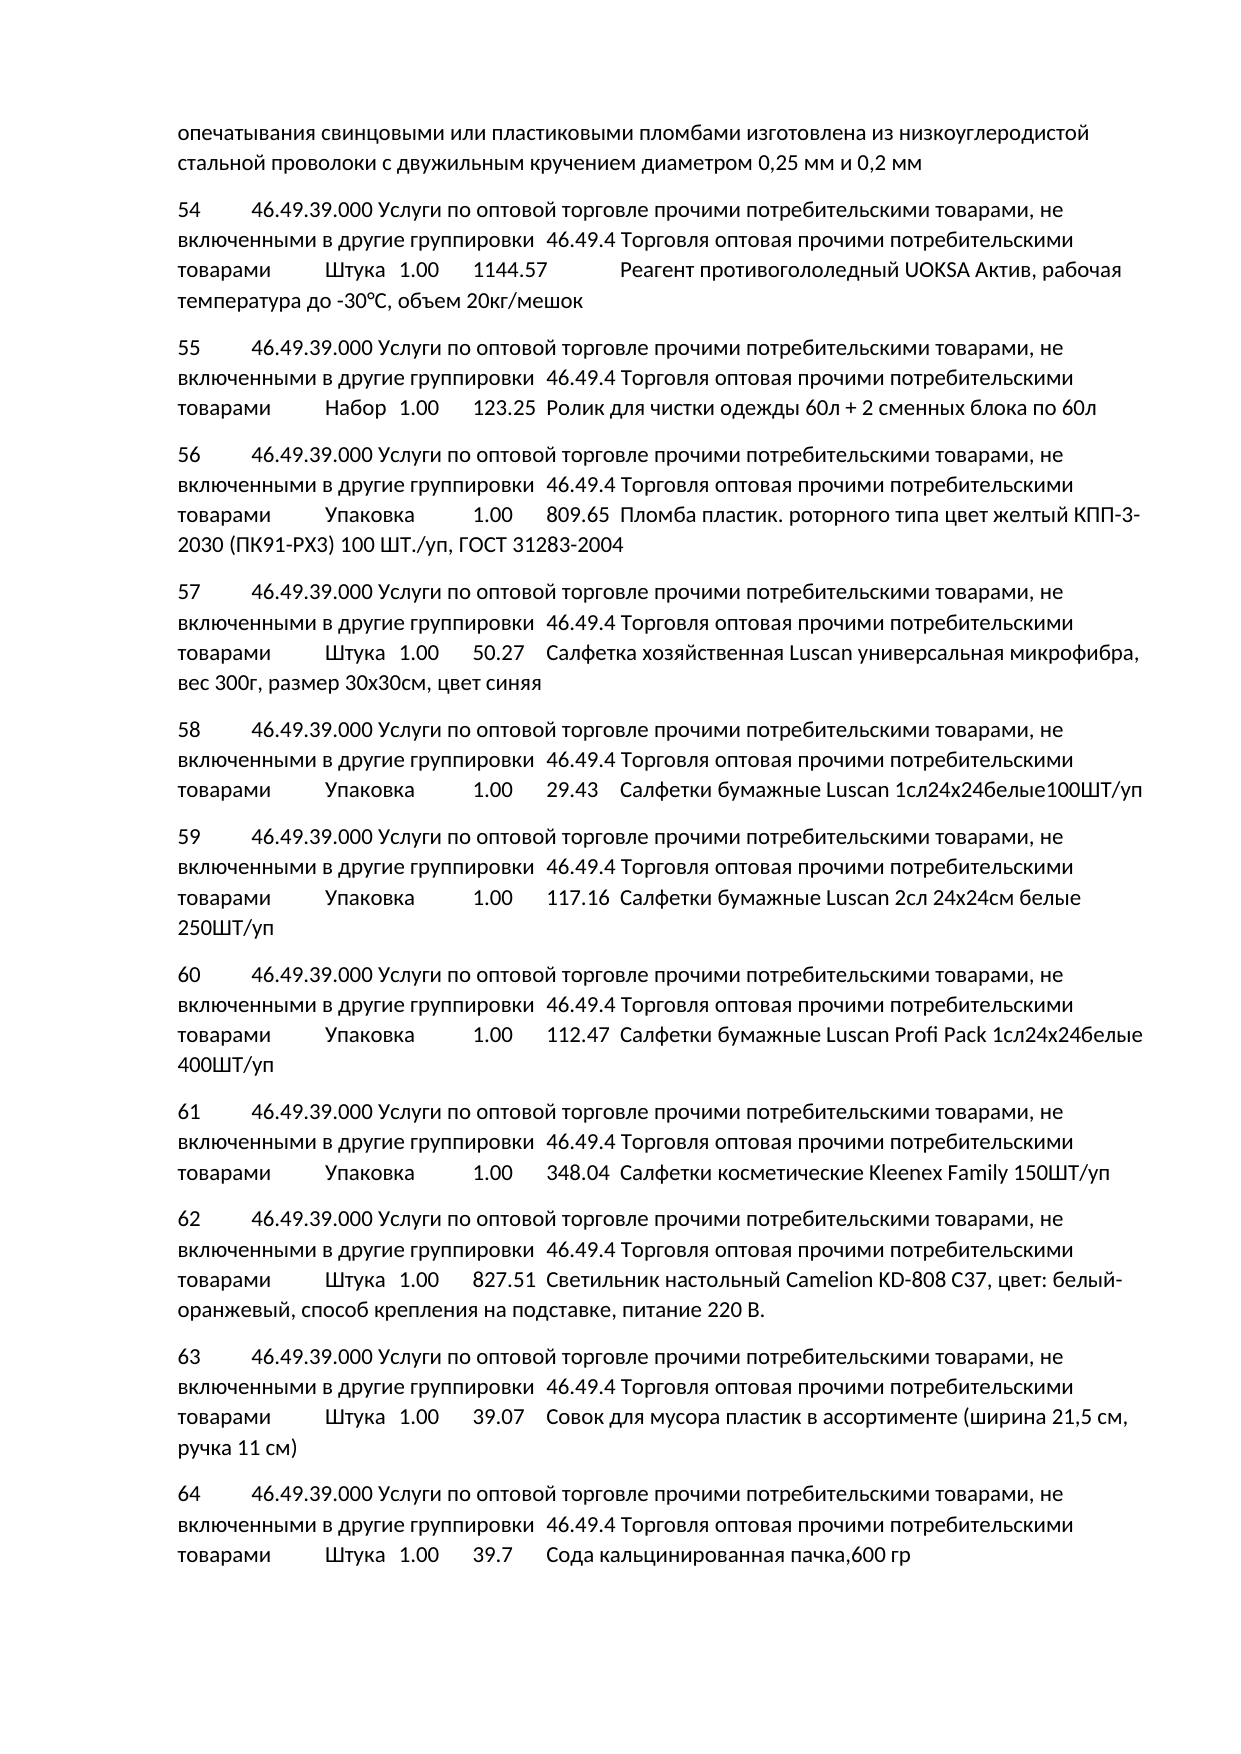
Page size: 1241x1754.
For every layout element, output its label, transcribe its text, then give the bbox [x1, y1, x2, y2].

text 64 46.49.39.000 Услуги по оптовой торговле прочими потребительскими товарами, не включенными в другие группировки 46.49.4 Торговля оптовая прочими потребительскими товарами Штука 1.00 39.7 Сода кальцинированная пачка,600 гр [177, 1479, 1152, 1568]
text 54 46.49.39.000 Услуги по оптовой торговле прочими потребительскими товарами, не включенными в другие группировки 46.49.4 Торговля оптовая прочими потребительскими товарами Штука 1.00 1144.57 Реагент противогололедный UOKSA Актив, рабочая температура до -30°C, объем 20кг/мешок [177, 195, 1152, 314]
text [177, 118, 1152, 176]
text 62 46.49.39.000 Услуги по оптовой торговле прочими потребительскими товарами, не включенными в другие группировки 46.49.4 Торговля оптовая прочими потребительскими товарами Штука 1.00 827.51 Светильник настольный Camelion KD-808 C37, цвет: белый-оранжевый, способ крепления на подставке, питание 220 В. [177, 1204, 1152, 1323]
text 55 46.49.39.000 Услуги по оптовой торговле прочими потребительскими товарами, не включенными в другие группировки 46.49.4 Торговля оптовая прочими потребительскими товарами Набор 1.00 123.25 Ролик для чистки одежды 60л + 2 сменных блока по 60л [177, 333, 1152, 421]
text 63 46.49.39.000 Услуги по оптовой торговле прочими потребительскими товарами, не включенными в другие группировки 46.49.4 Торговля оптовая прочими потребительскими товарами Штука 1.00 39.07 Совок для мусора пластик в ассортименте (ширина 21,5 см, ручка 11 см) [177, 1342, 1152, 1461]
text 60 46.49.39.000 Услуги по оптовой торговле прочими потребительскими товарами, не включенными в другие группировки 46.49.4 Торговля оптовая прочими потребительскими товарами Упаковка 1.00 112.47 Салфетки бумажные Luscan Profi Pack 1сл24х24белые 400ШТ/уп [177, 960, 1152, 1078]
text 59 46.49.39.000 Услуги по оптовой торговле прочими потребительскими товарами, не включенными в другие группировки 46.49.4 Торговля оптовая прочими потребительскими товарами Упаковка 1.00 117.16 Салфетки бумажные Luscan 2сл 24х24см белые 250ШТ/уп [177, 822, 1152, 941]
text 58 46.49.39.000 Услуги по оптовой торговле прочими потребительскими товарами, не включенными в другие группировки 46.49.4 Торговля оптовая прочими потребительскими товарами Упаковка 1.00 29.43 Салфетки бумажные Luscan 1сл24х24белые100ШТ/уп [177, 715, 1152, 803]
text 61 46.49.39.000 Услуги по оптовой торговле прочими потребительскими товарами, не включенными в другие группировки 46.49.4 Торговля оптовая прочими потребительскими товарами Упаковка 1.00 348.04 Салфетки косметические Kleenex Family 150ШТ/уп [177, 1097, 1152, 1186]
text 56 46.49.39.000 Услуги по оптовой торговле прочими потребительскими товарами, не включенными в другие группировки 46.49.4 Торговля оптовая прочими потребительскими товарами Упаковка 1.00 809.65 Пломба пластик. роторного типа цвет желтый КПП-3-2030 (ПК91-РХ3) 100 ШТ./уп, ГОСТ 31283-2004 [177, 440, 1152, 559]
text 57 46.49.39.000 Услуги по оптовой торговле прочими потребительскими товарами, не включенными в другие группировки 46.49.4 Торговля оптовая прочими потребительскими товарами Штука 1.00 50.27 Салфетка хозяйственная Luscan универсальная микрофибра, вес 300г, размер 30х30см, цвет синяя [177, 577, 1152, 696]
